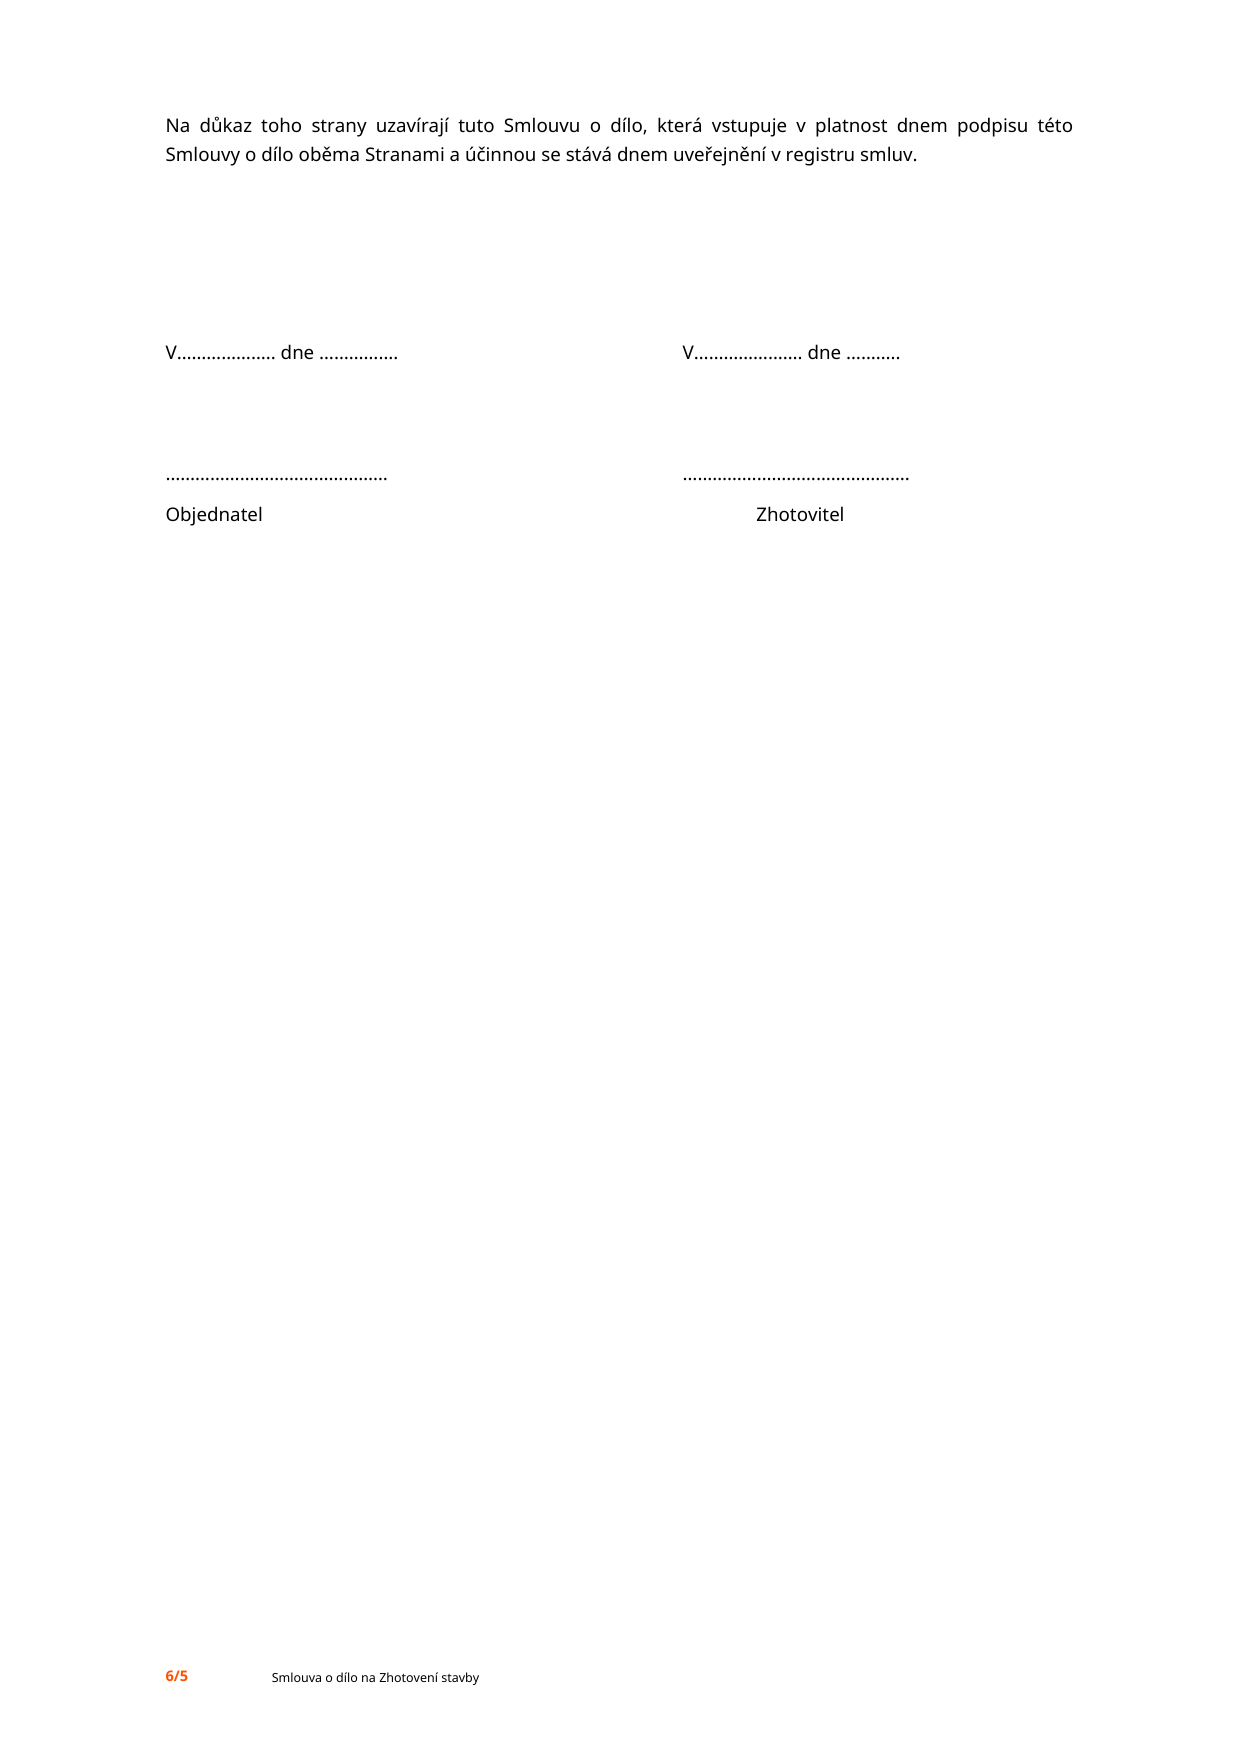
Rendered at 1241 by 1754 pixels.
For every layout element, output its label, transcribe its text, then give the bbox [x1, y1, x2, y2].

text V……………….. dne ……………. V…………………. dne ……….. [165, 339, 1075, 364]
text ……………………………………… ………………………………………. [165, 461, 1075, 486]
text Objednatel Zhotovitel [165, 501, 1075, 527]
list Na důkaz toho strany uzavírají tuto Smlouvu o dílo, která vstupuje v platnost dnem podpisu této Smlouvy o dílo oběma Stranami a účinnou se stává dnem uveřejnění v registru smluv. [165, 112, 1075, 167]
